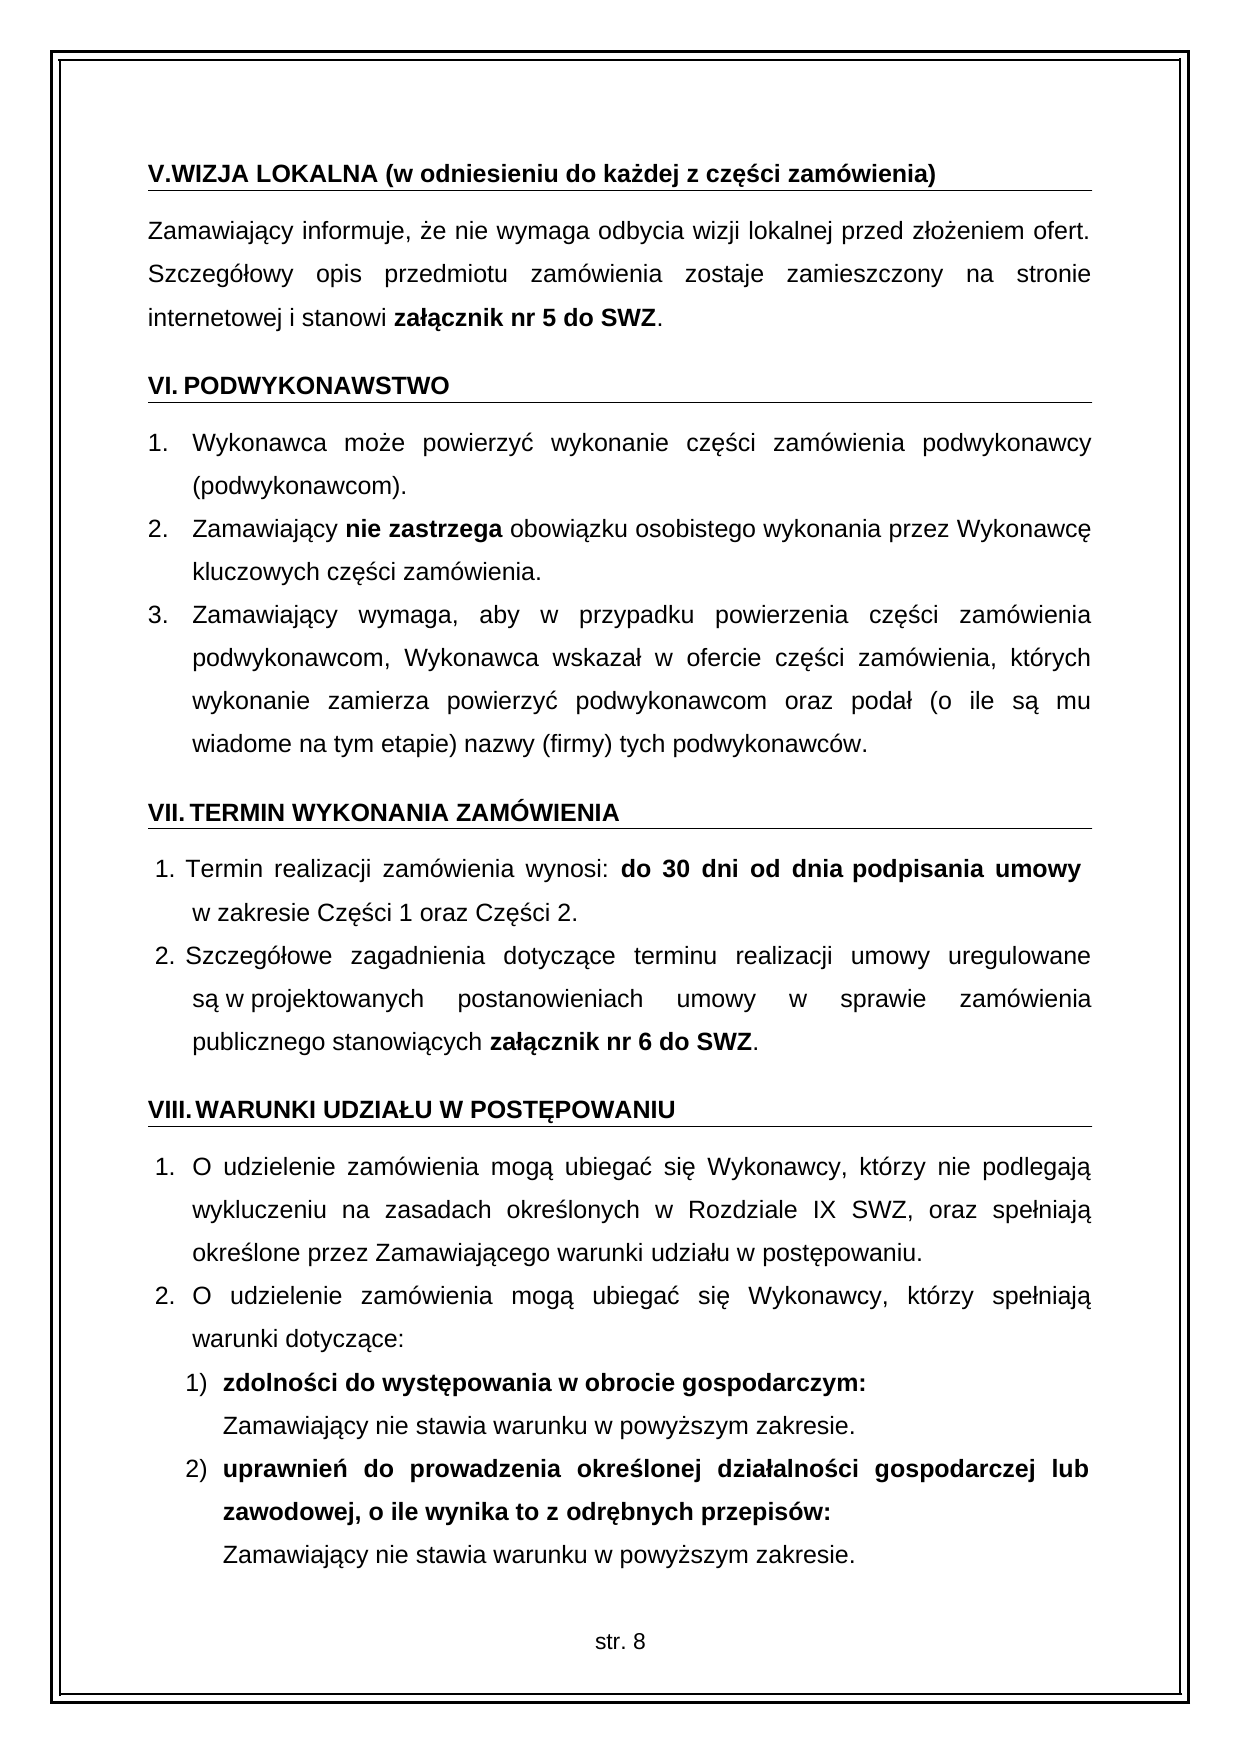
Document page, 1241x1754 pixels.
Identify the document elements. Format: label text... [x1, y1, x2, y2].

list Zamawiający nie zastrzega obowiązku osobistego wykonania przez Wykonawcę kluczowych części zamówienia. [148, 514, 1092, 586]
list Zamawiający wymaga, aby w przypadku powierzenia części zamówienia podwykonawcom, Wykonawca wskazał w ofercie części zamówienia, których wykonanie zamierza powierzyć podwykonawcom oraz podał (o ile są mu wiadome na tym etapie) nazwy (firmy) tych podwykonawców. [148, 600, 1092, 758]
list Termin realizacji zamówienia wynosi: do 30 dni od dnia podpisania umowy w zakresie Części 1 oraz Części 2. [154, 854, 1092, 926]
subtitle V. WIZJA LOKALNA (w odniesieniu do każdej z części zamówienia) [148, 159, 1092, 190]
text Zamawiający informuje, że nie wymaga odbycia wizji lokalnej przed złożeniem ofert. Szczegółowy opis przedmiotu zamówienia zostaje zamieszczony na stronie internetowej i stanowi załącznik nr 5 do SWZ. [148, 216, 1092, 331]
subtitle VI. PODWYKONAWSTWO [148, 371, 1092, 402]
subtitle VIII. WARUNKI UDZIAŁU W POSTĘPOWANIU [148, 1095, 1092, 1126]
list O udzielenie zamówienia mogą ubiegać się Wykonawcy, którzy spełniają warunki dotyczące: [154, 1281, 1092, 1353]
list zdolności do występowania w obrocie gospodarczym: [185, 1368, 1090, 1396]
list O udzielenie zamówienia mogą ubiegać się Wykonawcy, którzy nie podlegają wykluczeniu na zasadach określonych w Rozdziale IX SWZ, oraz spełniają określone przez Zamawiającego warunki udziału w postępowaniu. [154, 1152, 1092, 1267]
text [223, 1540, 1090, 1569]
list Szczegółowe zagadnienia dotyczące terminu realizacji umowy uregulowane są w projektowanych postanowieniach umowy w sprawie zamówienia publicznego stanowiących załącznik nr 6 do SWZ. [154, 941, 1092, 1056]
list Wykonawca może powierzyć wykonanie części zamówienia podwykonawcy (podwykonawcom). [148, 428, 1092, 499]
subtitle VII. TERMIN WYKONANIA ZAMÓWIENIA [148, 798, 1092, 828]
text Zamawiający nie stawia warunku w powyższym zakresie. [223, 1411, 1090, 1439]
list uprawnień do prowadzenia określonej działalności gospodarczej lub zawodowej, o ile wynika to z odrębnych przepisów: [185, 1454, 1090, 1526]
